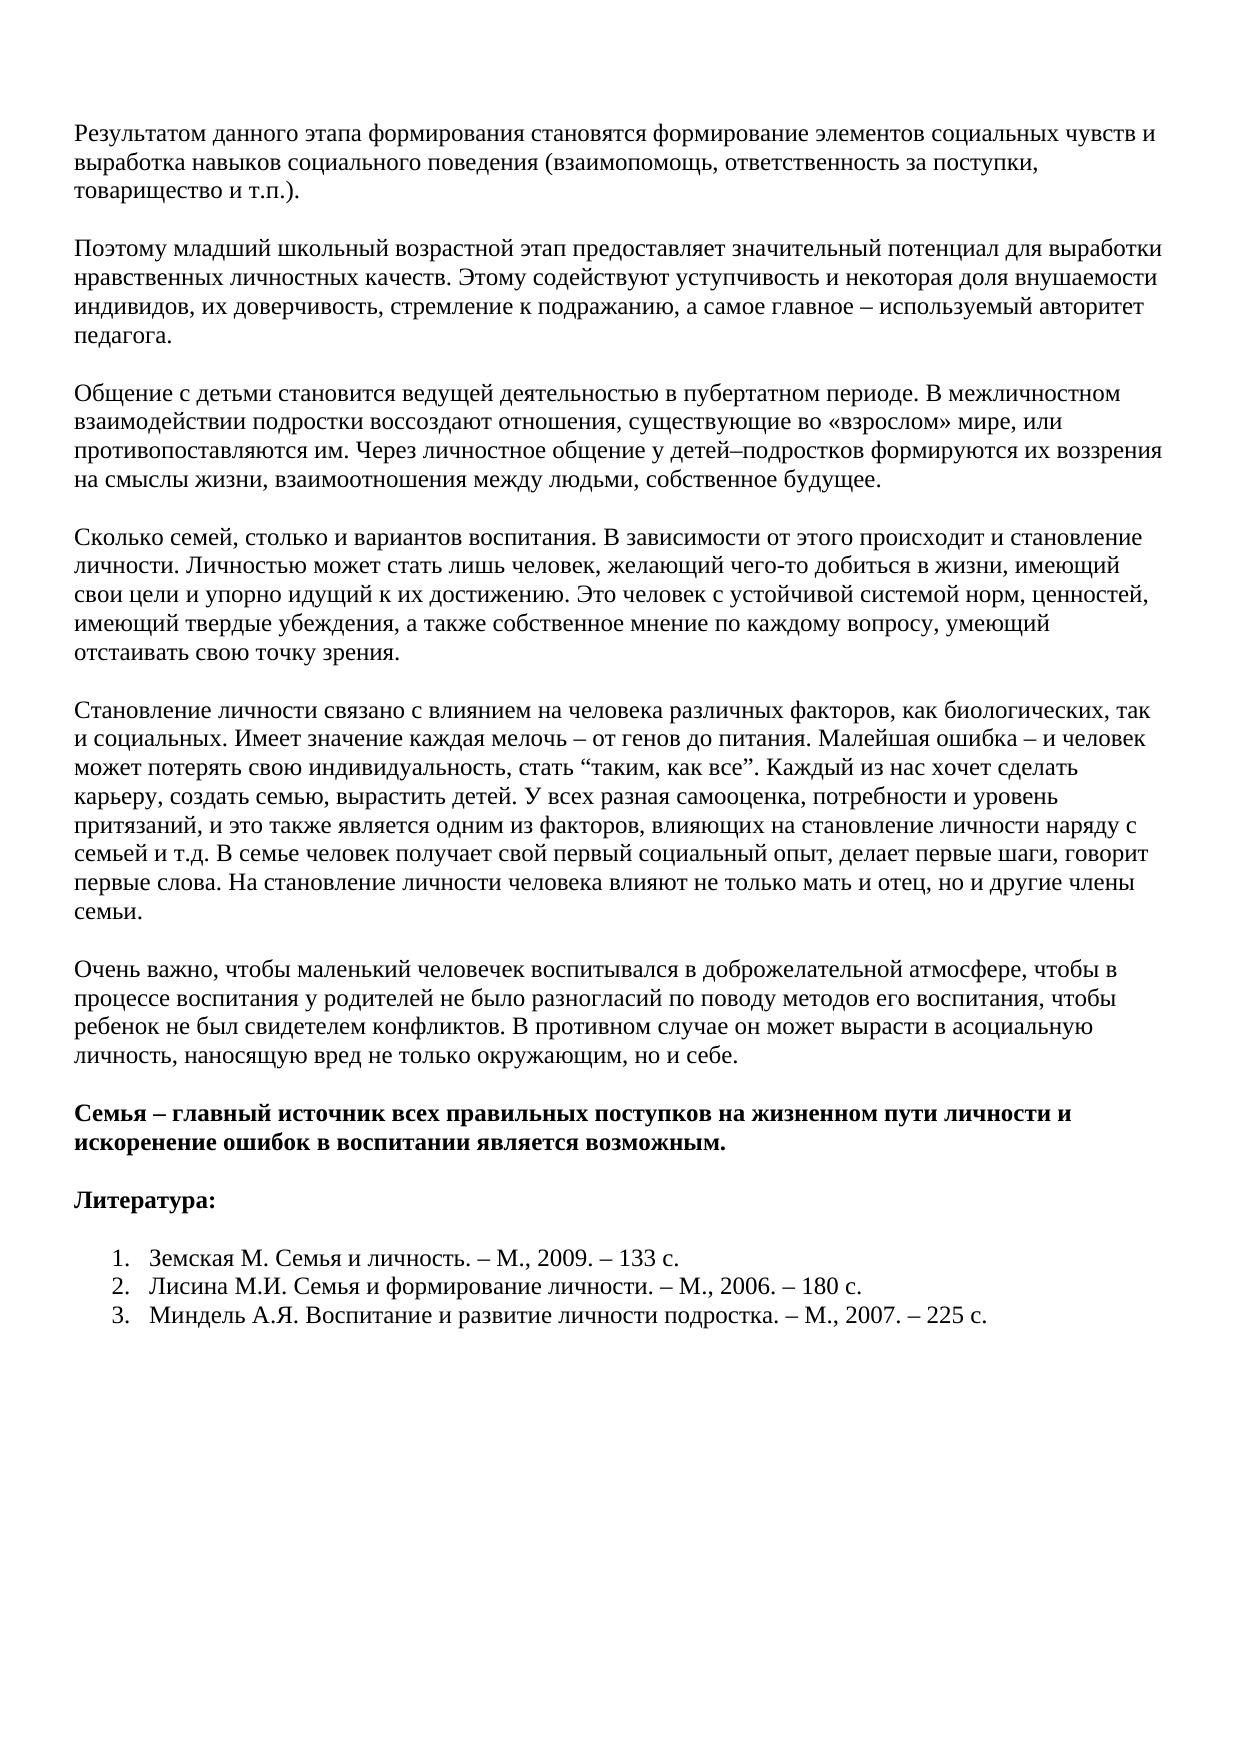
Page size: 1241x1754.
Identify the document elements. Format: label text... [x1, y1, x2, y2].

text Общение с детьми становится ведущей деятельностью в пубертатном периоде. В межличностном взаимодействии подростки воссоздают отношения, существующие во «взрослом» мире, или противопоставляются им. Через личностное общение у детей–подростков формируются их воззрения на смыслы жизни, взаимоотношения между людьми, собственное будущее. [74, 378, 1167, 493]
text Литература: [74, 1185, 1167, 1213]
text Очень важно, чтобы маленький человечек воспитывался в доброжелательной атмосфере, чтобы в процессе воспитания у родителей не было разногласий по поводу методов его воспитания, чтобы ребенок не был свидетелем конфликтов. В противном случае он может вырасти в асоциальную личность, наносящую вред не только окружающим, но и себе. [74, 954, 1167, 1069]
text Сколько семей, столько и вариантов воспитания. В зависимости от этого происходит и становление личности. Личностью может стать лишь человек, желающий чего-то добиться в жизни, имеющий свои цели и упорно идущий к их достижению. Это человек с устойчивой системой норм, ценностей, имеющий твердые убеждения, а также собственное мнение по каждому вопросу, умеющий отстаивать свою точку зрения. [74, 522, 1167, 666]
text Становление личности связано с влиянием на человека различных факторов, как биологических, так и социальных. Имеет значение каждая мелочь – от генов до питания. Малейшая ошибка – и человек может потерять свою индивидуальность, стать “таким, как все”. Каждый из нас хочет сделать карьеру, создать семью, вырастить детей. У всех разная самооценка, потребности и уровень притязаний, и это также является одним из факторов, влияющих на становление личности наряду с семьей и т.д. В семье человек получает свой первый социальный опыт, делает первые шаги, говорит первые слова. На становление личности человека влияют не только мать и отец, но и другие члены семьи. [74, 695, 1167, 925]
list Земская М. Семья и личность. – М., 2009. – 133 с. [111, 1243, 1167, 1271]
list Лисина М.И. Семья и формирование личности. – М., 2006. – 180 с. [111, 1271, 1167, 1300]
text Семья – главный источник всех правильных поступков на жизненном пути личности и искоренение ошибок в воспитании является возможным. [74, 1098, 1167, 1156]
text Поэтому младший школьный возрастной этап предоставляет значительный потенциал для выработки нравственных личностных качеств. Этому содействуют уступчивость и некоторая доля внушаемости индивидов, их доверчивость, стремление к подражанию, а самое главное – используемый авторитет педагога. [74, 233, 1167, 348]
list Миндель А.Я. Воспитание и развитие личности подростка. – М., 2007. – 225 с. [111, 1300, 1167, 1329]
text Результатом данного этапа формирования становятся формирование элементов социальных чувств и выработка навыков социального поведения (взаимопомощь, ответственность за поступки, товарищество и т.п.). [74, 118, 1167, 204]
